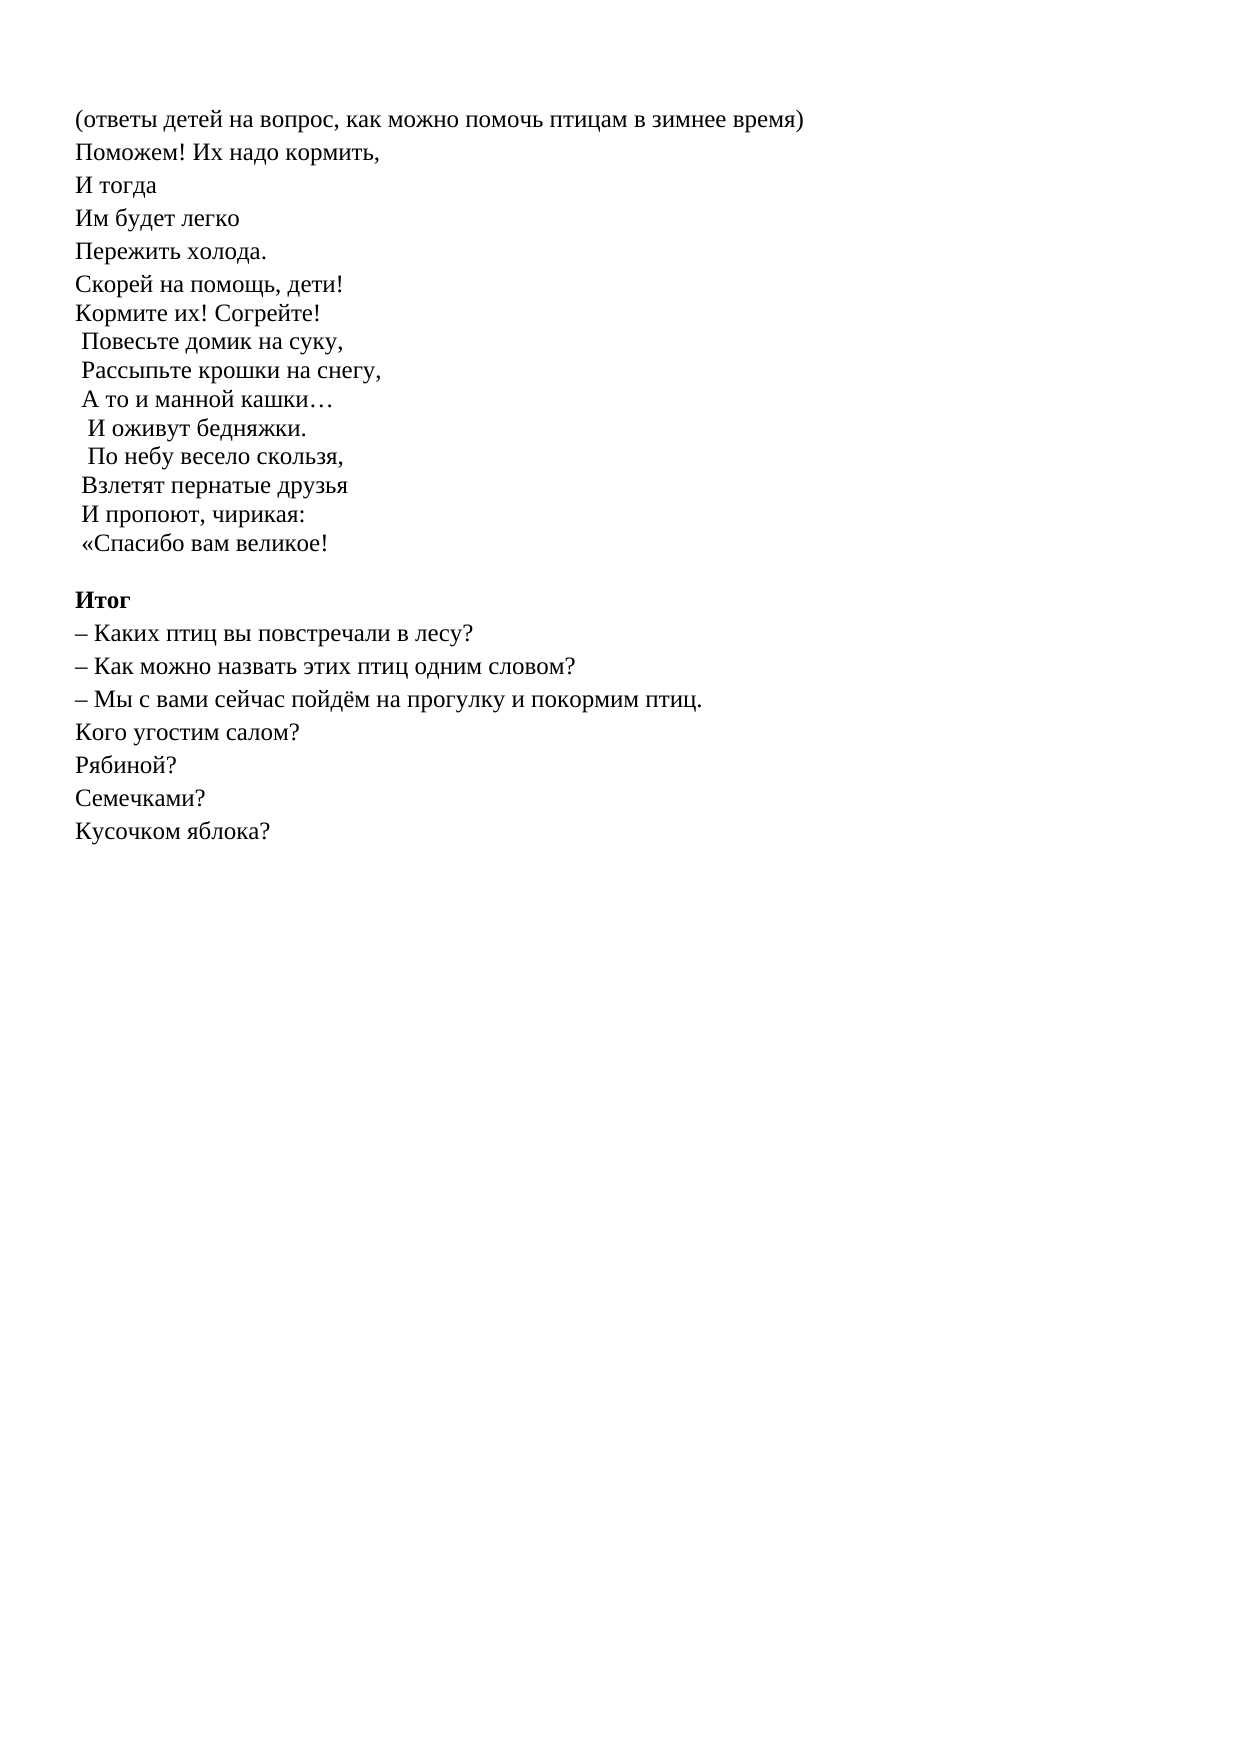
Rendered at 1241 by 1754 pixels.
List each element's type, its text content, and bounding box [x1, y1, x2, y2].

text Скорей на помощь, дети! [75, 269, 1165, 298]
text – Как можно назвать этих птиц одним словом? [75, 651, 1165, 680]
text Кого угостим салом? [75, 717, 1165, 746]
text Повесьте домик на суку, [75, 326, 1165, 355]
text А то и манной кашки… [75, 384, 1165, 413]
text Поможем! Их надо кормить, [75, 137, 1165, 166]
text Взлетят пернатые друзья [75, 470, 1165, 499]
text (ответы детей на вопрос, как можно помочь птицам в зимнее время) [75, 104, 1165, 132]
text По небу весело скользя, [75, 441, 1165, 470]
text И тогда [75, 170, 1165, 198]
text – Мы с вами сейчас пойдём на прогулку и покормим птиц. [75, 684, 1165, 713]
text И пропоют, чирикая: [75, 499, 1165, 528]
text «Спасибо вам великое! [75, 528, 1165, 556]
text Им будет легко [75, 203, 1165, 232]
text Итог [75, 585, 1165, 614]
text Рябиной? [75, 750, 1165, 779]
text И оживут бедняжки. [75, 413, 1165, 441]
text Семечками? [75, 783, 1165, 812]
text Пережить холода. [75, 236, 1165, 264]
text Кусочком яблока? [75, 816, 1165, 845]
text Рассыпьте крошки на снегу, [75, 355, 1165, 384]
text – Каких птиц вы повстречали в лесу? [75, 618, 1165, 647]
text Кормите их! Согрейте! [75, 298, 1165, 326]
